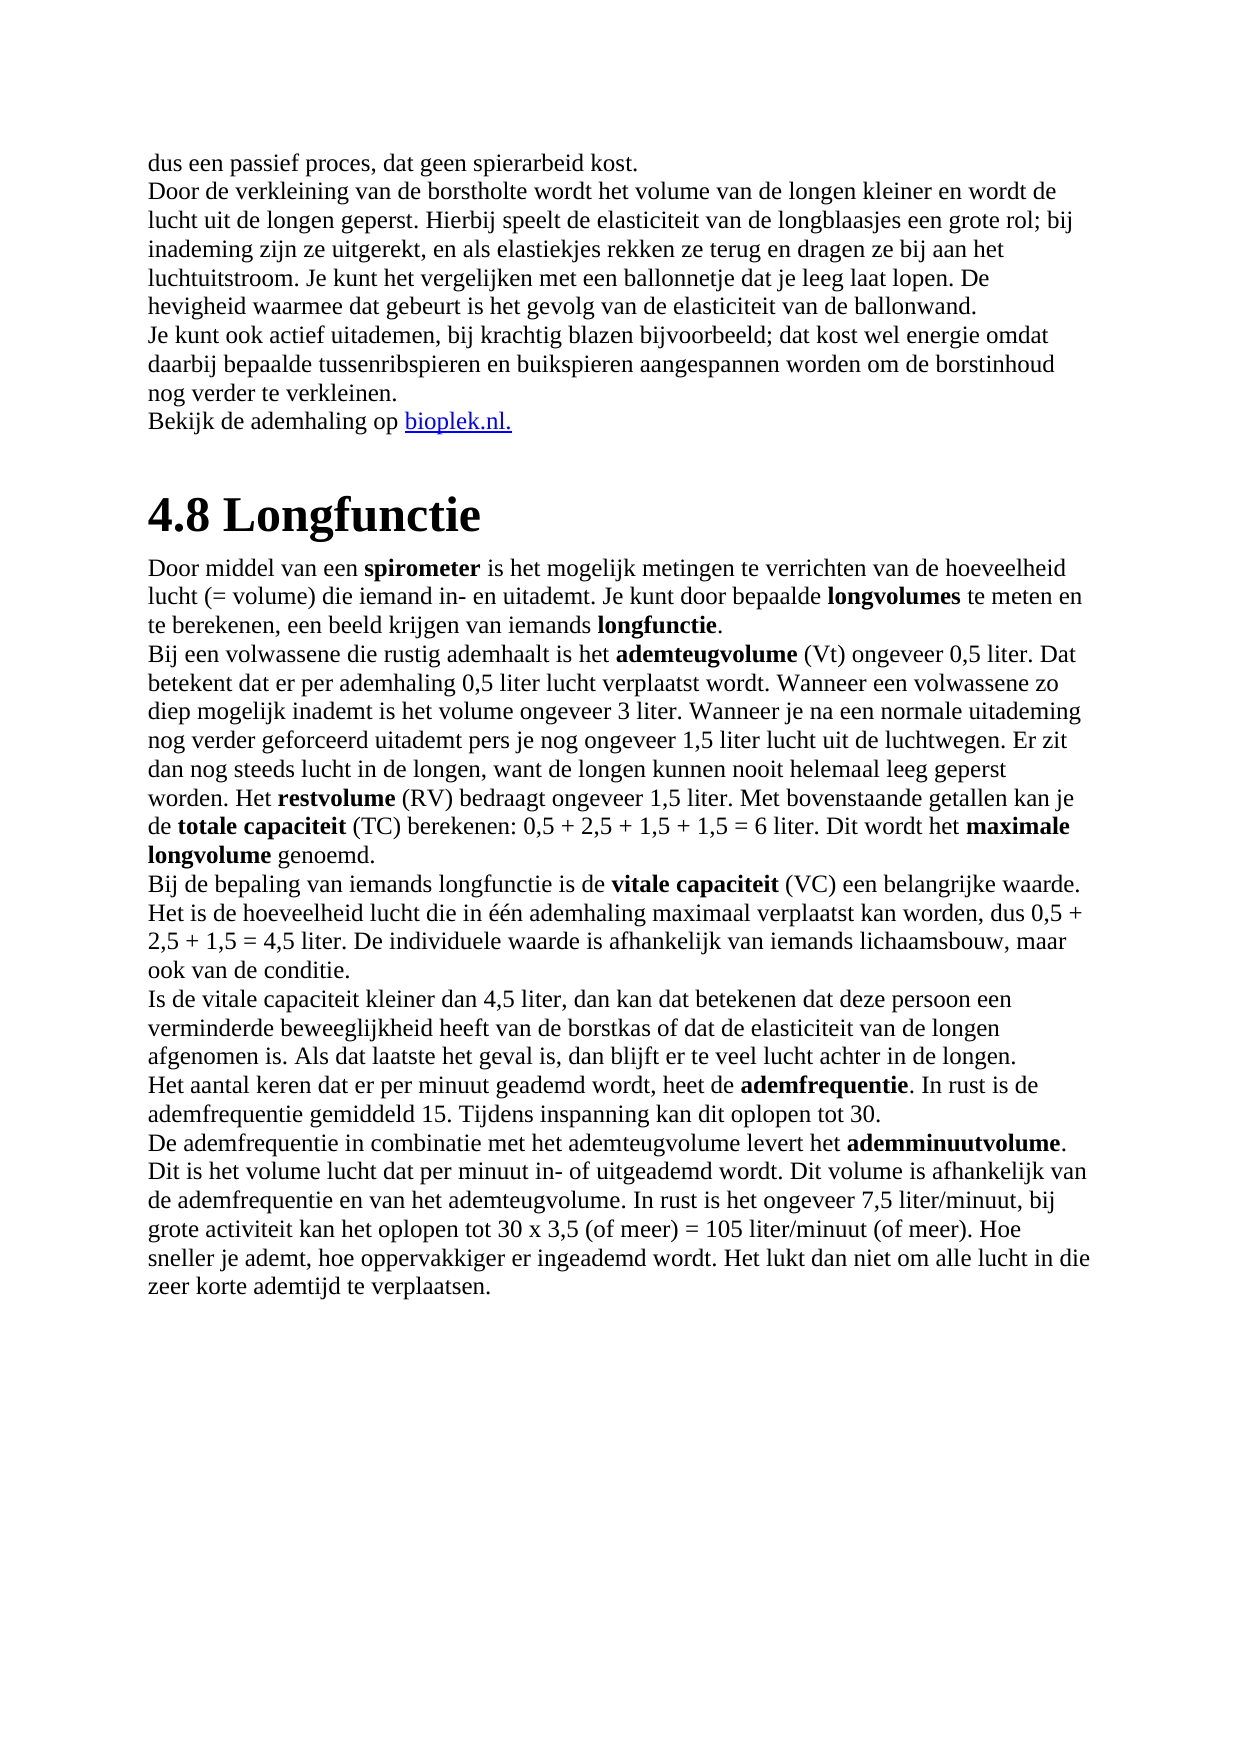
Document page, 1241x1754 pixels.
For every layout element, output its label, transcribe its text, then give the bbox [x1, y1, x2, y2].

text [148, 148, 1093, 435]
text Door middel van een spirometer is het mogelijk metingen te verrichten van de hoeveelheid lucht (= volume) die iemand in- en uitademt. Je kunt door bepaalde longvolumes te meten en te berekenen, een beeld krijgen van iemands longfunctie. Bij een volwassene die rustig ademhaalt is het ademteugvolume (Vt) ongeveer 0,5 liter. Dat betekent dat er per ademhaling 0,5 liter lucht verplaatst wordt. Wanneer een volwassene zo diep mogelijk inademt is het volume ongeveer 3 liter. Wanneer je na een normale uitademing nog verder geforceerd uitademt pers je nog ongeveer 1,5 liter lucht uit de luchtwegen. Er zit dan nog steeds lucht in de longen, want de longen kunnen nooit helemaal leeg geperst worden. Het restvolume (RV) bedraagt ongeveer 1,5 liter. Met bovenstaande getallen kan je de totale capaciteit (TC) berekenen: 0,5 + 2,5 + 1,5 + 1,5 = 6 liter. Dit wordt het maximale longvolume genoemd. Bij de bepaling van iemands longfunctie is de vitale capaciteit (VC) een belangrijke waarde. Het is de hoeveelheid lucht die in één ademhaling maximaal verplaatst kan worden, dus 0,5 + 2,5 + 1,5 = 4,5 liter. De individuele waarde is afhankelijk van iemands lichaamsbouw, maar ook van de conditie. Is de vitale capaciteit kleiner dan 4,5 liter, dan kan dat betekenen dat deze persoon een verminderde beweeglijkheid heeft van de borstkas of dat de elasticiteit van de longen afgenomen is. Als dat laatste het geval is, dan blijft er te veel lucht achter in de longen. Het aantal keren dat er per minuut geademd wordt, heet de ademfrequentie. In rust is de ademfrequentie gemiddeld 15. Tijdens inspanning kan dit oplopen tot 30. De ademfrequentie in combinatie met het ademteugvolume levert het ademminuutvolume. Dit is het volume lucht dat per minuut in- of uitgeademd wordt. Dit volume is afhankelijk van de ademfrequentie en van het ademteugvolume. In rust is het ongeveer 7,5 liter/minuut, bij grote activiteit kan het oplopen tot 30 x 3,5 (of meer) = 105 liter/minuut (of meer). Hoe sneller je ademt, hoe oppervakkiger er ingeademd wordt. Het lukt dan niet om alle lucht in die zeer korte ademtijd te verplaatsen. [148, 553, 1093, 1300]
text 4.8 Longfunctie [148, 485, 1093, 542]
